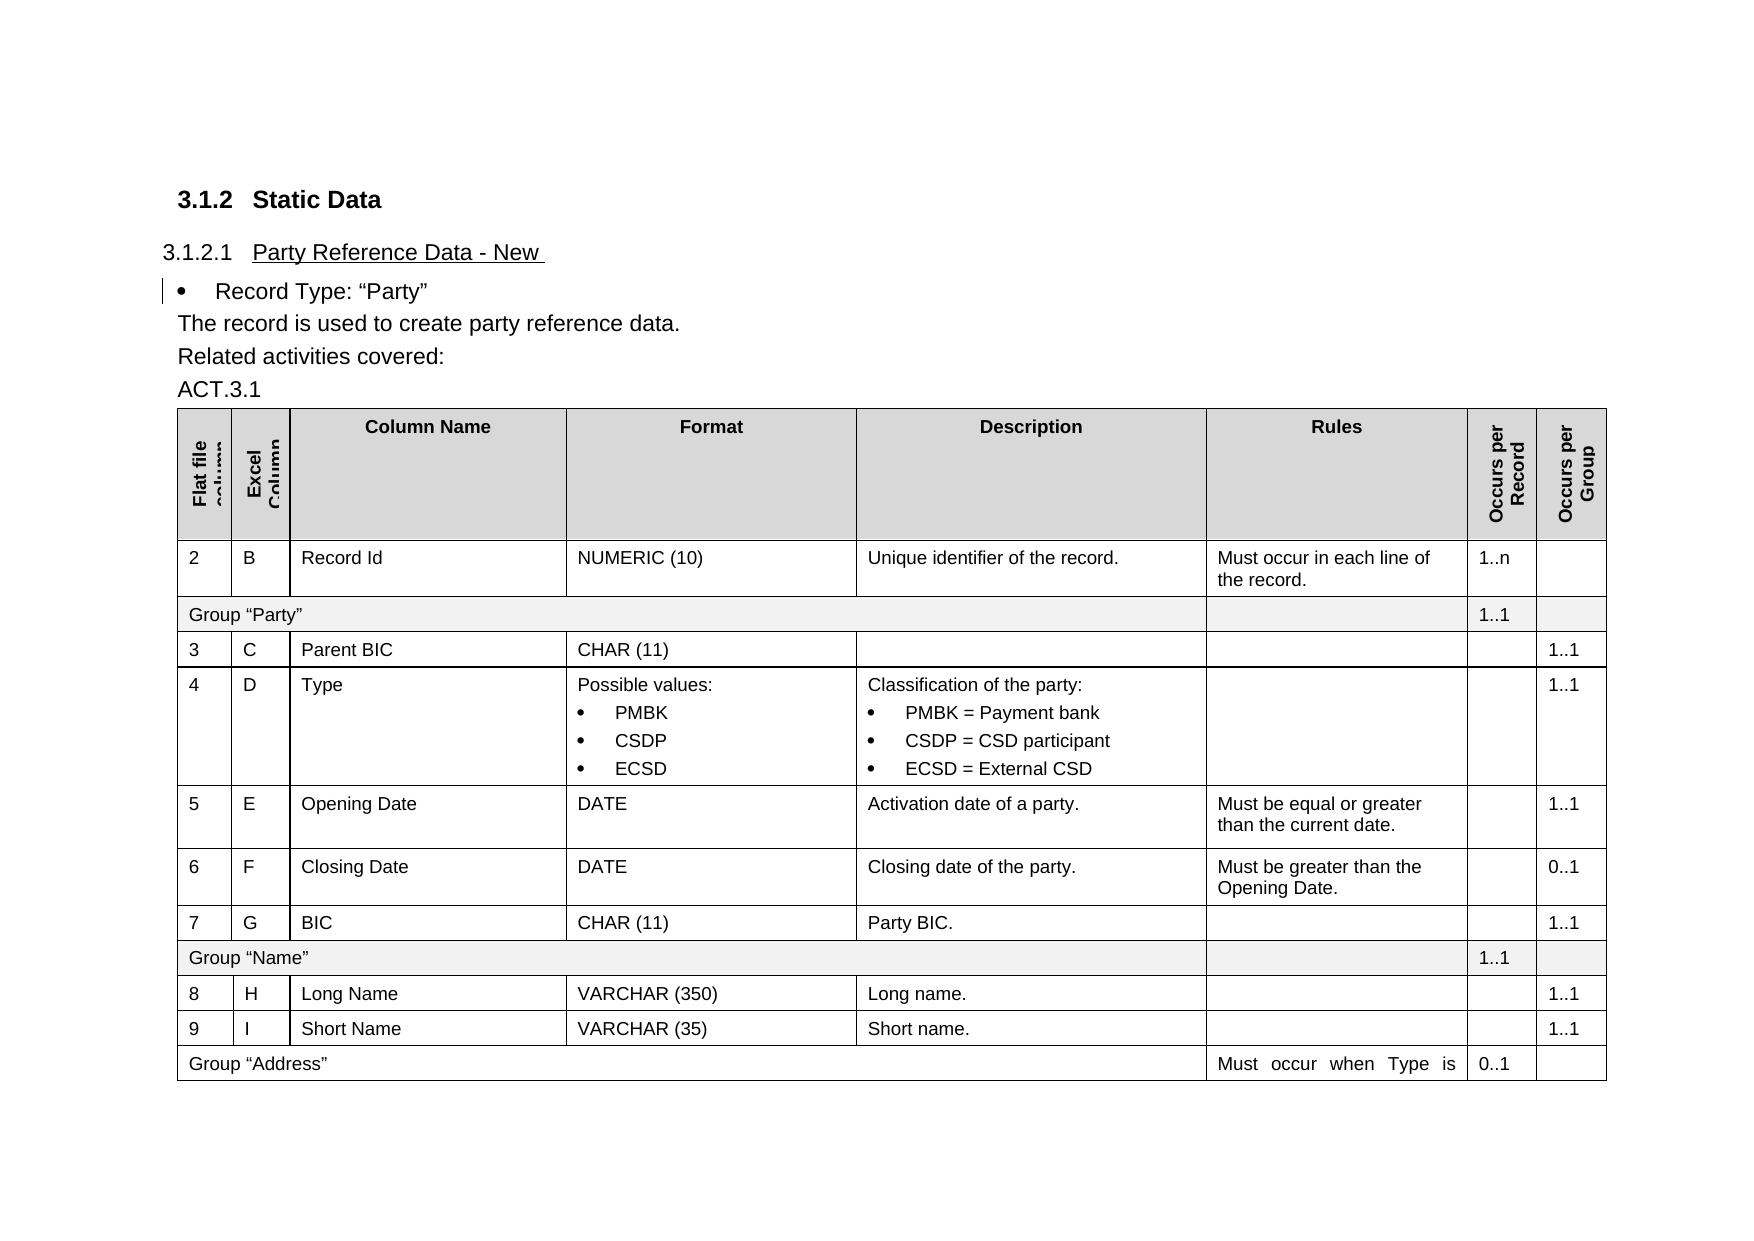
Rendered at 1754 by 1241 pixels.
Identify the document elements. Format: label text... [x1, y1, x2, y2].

table_cell Group “Party” [178, 597, 1206, 631]
table_cell G [232, 906, 289, 940]
table_cell 1..1 [1537, 1011, 1606, 1045]
table_cell [1207, 632, 1467, 666]
table_cell 1..1 [1537, 906, 1606, 940]
table_cell Closing Date [291, 849, 566, 905]
table_cell CHAR (11) [567, 906, 856, 940]
table_cell DATE [567, 786, 856, 848]
table_cell I [234, 1011, 289, 1045]
table_header Column Name [291, 409, 566, 539]
table_header Occurs per Record [1468, 409, 1536, 539]
table_cell BIC [291, 906, 566, 940]
table_cell 8 [178, 976, 233, 1010]
table_cell C [232, 632, 289, 666]
list Record Type: “Party” [177, 278, 1606, 304]
table_cell Unique identifier of the record. [857, 541, 1206, 596]
table_cell 1..1 [1468, 597, 1536, 631]
table_cell VARCHAR (350) [567, 976, 856, 1010]
table_cell [1537, 1046, 1606, 1080]
table_cell [857, 632, 1206, 666]
table_cell Activation date of a party. [857, 786, 1206, 848]
text The record is used to create party reference data. [177, 310, 1606, 337]
table_cell [1468, 786, 1536, 848]
table_cell [1207, 941, 1467, 975]
table_cell E [232, 786, 289, 848]
table_cell [1537, 941, 1606, 975]
table_header Occurs per Group [1537, 409, 1606, 539]
table_cell 0..1 [1468, 1046, 1536, 1080]
table_cell 5 [178, 786, 231, 848]
table_cell 1..1 [1468, 941, 1536, 975]
table_cell D [232, 668, 289, 785]
table_cell VARCHAR (35) [567, 1011, 856, 1045]
table_cell [1207, 976, 1467, 1010]
table_header Excel Column [232, 409, 289, 539]
table_cell Short name. [857, 1011, 1206, 1045]
table_cell 9 [178, 1011, 233, 1045]
table_cell Group “Address” [178, 1046, 1206, 1080]
table_cell Party BIC. [857, 906, 1206, 940]
table_cell 7 [178, 906, 231, 940]
table_cell [1207, 597, 1467, 631]
table_cell [1537, 597, 1606, 631]
table_cell H [234, 976, 289, 1010]
table_cell 1..1 [1537, 668, 1606, 785]
table_header Flat file column [178, 409, 231, 539]
table_cell 1..n [1468, 541, 1536, 596]
table_cell [1468, 632, 1536, 666]
table_cell NUMERIC (10) [567, 541, 856, 596]
table_cell Must be equal or greater than the current date. [1207, 786, 1467, 848]
table_cell 6 [178, 849, 231, 905]
table_cell [1207, 668, 1467, 785]
table_cell 1..1 [1537, 786, 1606, 848]
table_cell 1..1 [1537, 976, 1606, 1010]
table_cell [1207, 1011, 1467, 1045]
table_cell Long name. [857, 976, 1206, 1010]
table_cell B [232, 541, 289, 596]
table_cell Record Id [291, 541, 566, 596]
table_cell CHAR (11) [567, 632, 856, 666]
table_cell Must be greater than the Opening Date. [1207, 849, 1467, 905]
table_cell DATE [567, 849, 856, 905]
text ACT.3.1 [177, 376, 1606, 402]
table_cell Classification of the party: PMBK = Payment bank CSDP = CSD participant ECSD = External CSD [857, 668, 1206, 785]
table_cell [1468, 906, 1536, 940]
table_cell Must occur in each line of the record. [1207, 541, 1467, 596]
table_cell [1468, 668, 1536, 785]
text Related activities covered: [177, 343, 1606, 369]
table_cell Long Name [291, 976, 566, 1010]
table_cell 2 [178, 541, 231, 596]
subtitle Static Data [177, 185, 1606, 214]
table_cell 4 [178, 668, 231, 785]
table_cell [1468, 1011, 1536, 1045]
table_cell 1..1 [1537, 632, 1606, 666]
table_cell Type [291, 668, 566, 785]
table_header Description [857, 409, 1206, 539]
table_cell 0..1 [1537, 849, 1606, 905]
table_cell [1468, 849, 1536, 905]
table_cell F [232, 849, 289, 905]
table_header Rules [1207, 409, 1467, 539]
table_header Format [567, 409, 856, 539]
table_cell Opening Date [291, 786, 566, 848]
table_cell Group “Name” [178, 941, 1206, 975]
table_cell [1207, 1046, 1467, 1080]
table_cell Short Name [291, 1011, 566, 1045]
table_cell [1468, 976, 1536, 1010]
table_cell Parent BIC [291, 632, 566, 666]
table_cell [1207, 906, 1467, 940]
table_cell [1537, 541, 1606, 596]
table_cell Closing date of the party. [857, 849, 1206, 905]
subtitle Party Reference Data - New [162, 239, 1606, 265]
table_cell Possible values: PMBK CSDP ECSD [567, 668, 856, 785]
table_cell 3 [178, 632, 231, 666]
